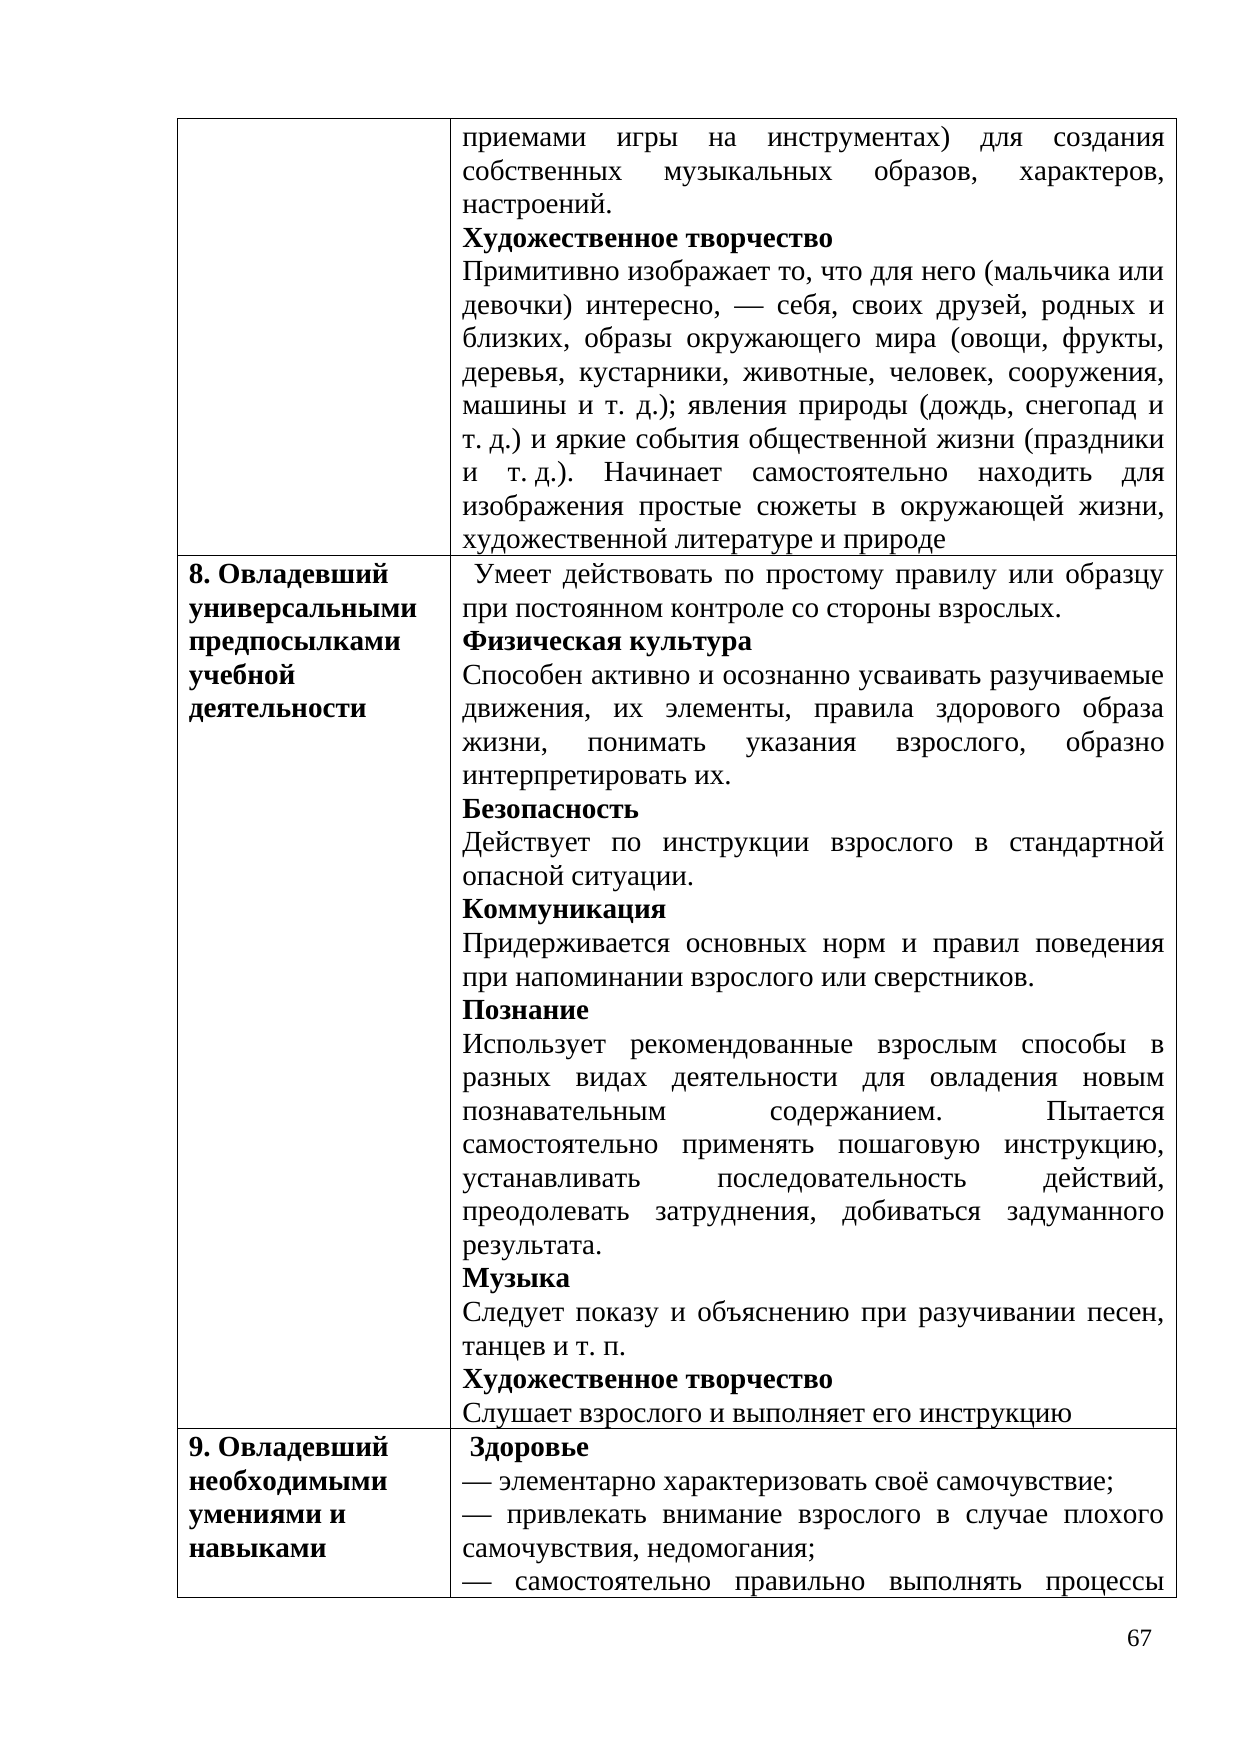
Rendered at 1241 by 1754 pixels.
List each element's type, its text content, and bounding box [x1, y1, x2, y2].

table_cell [451, 119, 1176, 555]
table_cell 8. Овладевший универсальными предпосылками учебной деятельности [178, 556, 450, 1428]
table_cell Умеет действовать по простому правилу или образцу при постоянном контроле со стороны взрослых. Физическая культура Способен активно и осознанно усваивать разучиваемые движения, их элементы, правила здорового образа жизни, понимать указания взрослого, образно интерпретировать их. Безопасность Действует по инструкции взрослого в стандартной опасной ситуации. Коммуникация Придерживается основных норм и правил поведения при напоминании взрослого или сверстников. Познание Использует рекомендованные взрослым способы в разных видах деятельности для овладения новым познавательным содержанием. Пытается самостоятельно применять пошаговую инструкцию, устанавливать последовательность действий, преодолевать затруднения, добиваться задуманного результата. Музыка Следует показу и объяснению при разучивании песен, танцев и т. п. Художественное творчество Слушает взрослого и выполняет его инструкцию [451, 556, 1176, 1428]
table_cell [178, 1429, 450, 1597]
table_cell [178, 119, 450, 555]
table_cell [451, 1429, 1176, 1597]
